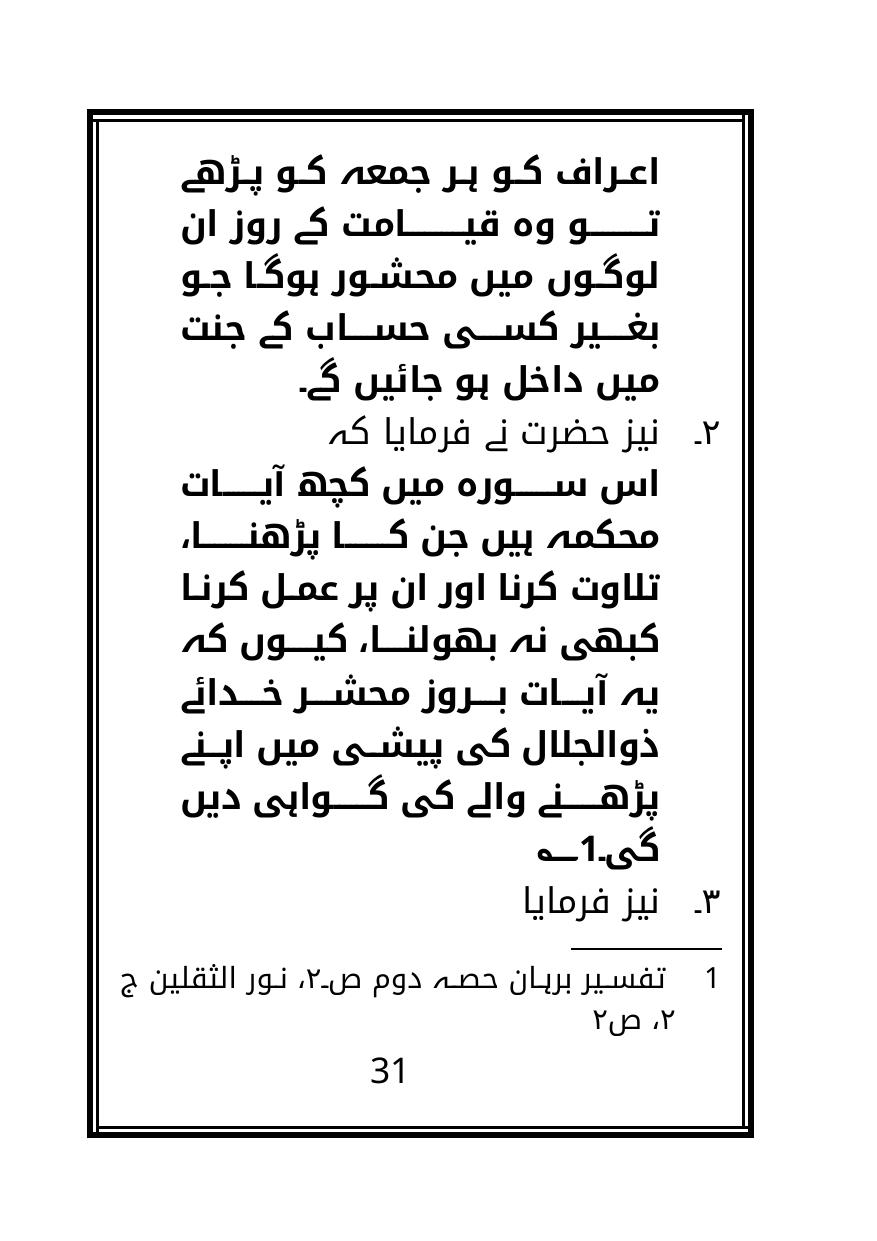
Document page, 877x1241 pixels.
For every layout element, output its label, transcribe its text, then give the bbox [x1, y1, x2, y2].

text ۳۔ نیز فرمایا [120, 872, 721, 924]
text ۲۔ نیز حضرت نے فرمایا کہ [120, 403, 721, 455]
text اس سورہ میں کچھ آیات محکمہ ہیں جن کا پڑھنا، تلاوت کرنا اور ان پر عمل کرنا کبھی نہ بھولنا، کیوں کہ یہ آیات بروز محشر خدائے ذوالجلال کی پیشی میں اپنے پڑھنے والے کی گواہی دیں گی۔؎ [180, 455, 661, 872]
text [180, 142, 661, 403]
